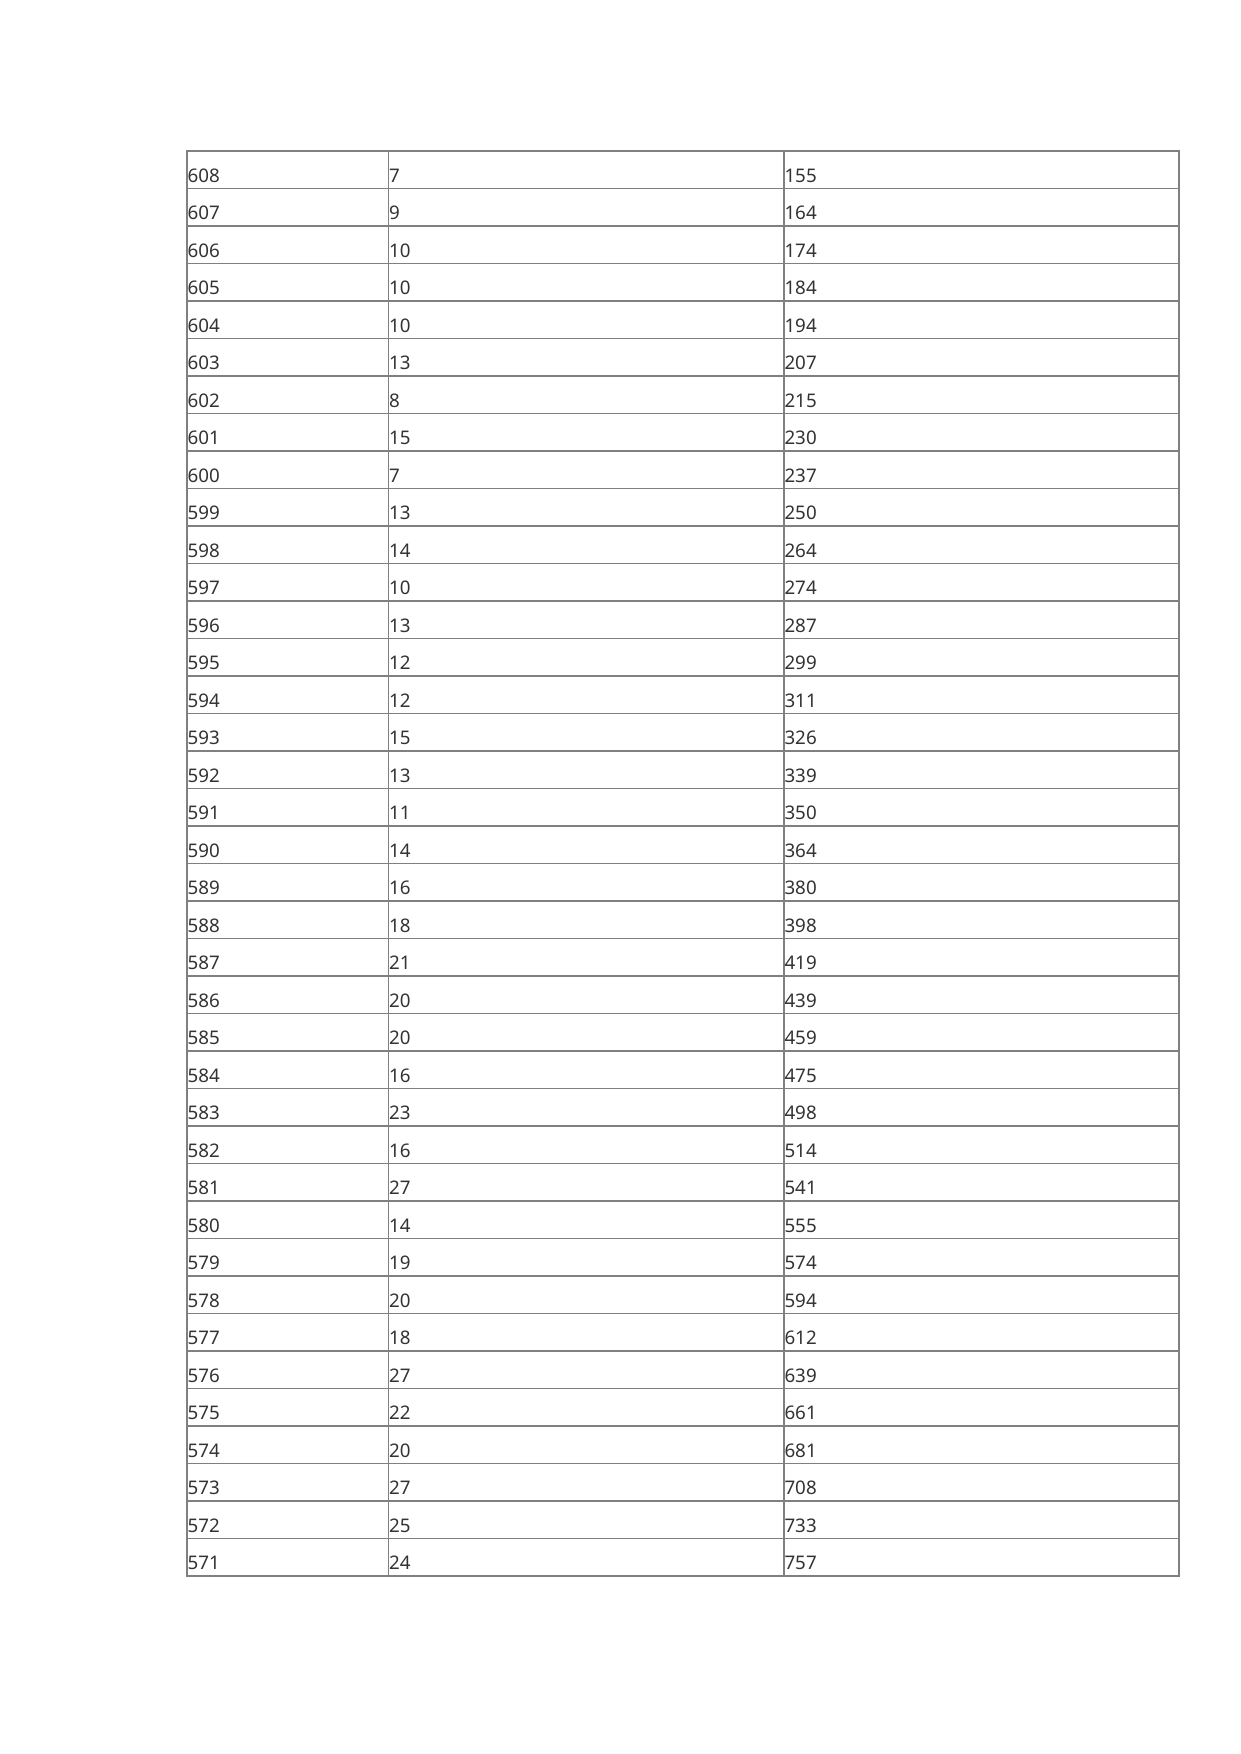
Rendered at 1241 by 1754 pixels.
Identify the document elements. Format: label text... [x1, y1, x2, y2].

table_cell 16 [389, 1127, 783, 1162]
table_cell 604 [188, 302, 388, 337]
table_cell 577 [188, 1314, 388, 1350]
table_cell 603 [188, 339, 388, 375]
table_cell 612 [785, 1314, 1178, 1350]
table_cell 350 [785, 789, 1178, 825]
table_cell 10 [389, 302, 783, 337]
table_cell 27 [389, 1352, 783, 1387]
table_cell 574 [785, 1239, 1178, 1275]
table_cell 274 [785, 564, 1178, 600]
table_cell 598 [188, 527, 388, 562]
table_cell 13 [389, 602, 783, 637]
table_cell 155 [785, 152, 1178, 187]
table_cell 13 [389, 752, 783, 787]
table_cell 311 [785, 677, 1178, 712]
table_cell 380 [785, 864, 1178, 900]
table_cell 250 [785, 489, 1178, 525]
table_cell 12 [389, 639, 783, 675]
table_cell 14 [389, 827, 783, 862]
table_cell 10 [389, 227, 783, 262]
table_cell 174 [785, 227, 1178, 262]
table_cell 12 [389, 677, 783, 712]
table_cell 7 [389, 152, 783, 187]
table_cell 594 [188, 677, 388, 712]
table_cell 600 [188, 452, 388, 487]
table_cell 194 [785, 302, 1178, 337]
table_cell 11 [389, 789, 783, 825]
table_cell 733 [785, 1502, 1178, 1537]
table_cell 7 [389, 452, 783, 487]
table_cell 593 [188, 714, 388, 750]
table_cell 514 [785, 1127, 1178, 1162]
table_cell 18 [389, 902, 783, 937]
table_cell 757 [785, 1539, 1178, 1575]
table_cell 661 [785, 1389, 1178, 1425]
table_cell 14 [389, 1202, 783, 1237]
table_cell 9 [389, 189, 783, 225]
table_cell 574 [188, 1427, 388, 1462]
table_cell 605 [188, 264, 388, 300]
table_cell 580 [188, 1202, 388, 1237]
table_cell 597 [188, 564, 388, 600]
table_cell 27 [389, 1464, 783, 1500]
table_cell 326 [785, 714, 1178, 750]
table_cell 237 [785, 452, 1178, 487]
table_cell 230 [785, 414, 1178, 450]
table_cell 708 [785, 1464, 1178, 1500]
table_cell 681 [785, 1427, 1178, 1462]
table_cell 20 [389, 977, 783, 1012]
table_cell 22 [389, 1389, 783, 1425]
table_cell 607 [188, 189, 388, 225]
table_cell 572 [188, 1502, 388, 1537]
table_cell 339 [785, 752, 1178, 787]
table_cell 573 [188, 1464, 388, 1500]
table_cell 20 [389, 1277, 783, 1312]
table_cell 587 [188, 939, 388, 975]
table_cell 164 [785, 189, 1178, 225]
table_cell 25 [389, 1502, 783, 1537]
table_cell 264 [785, 527, 1178, 562]
table_cell 594 [785, 1277, 1178, 1312]
table_cell 639 [785, 1352, 1178, 1387]
table_cell 14 [389, 527, 783, 562]
table_cell 576 [188, 1352, 388, 1387]
table_cell 215 [785, 377, 1178, 412]
table_cell 575 [188, 1389, 388, 1425]
table_cell 21 [389, 939, 783, 975]
table_cell 19 [389, 1239, 783, 1275]
table_cell 18 [389, 1314, 783, 1350]
table_cell 24 [389, 1539, 783, 1575]
table_cell 27 [389, 1164, 783, 1200]
table_cell 13 [389, 489, 783, 525]
table_cell 592 [188, 752, 388, 787]
table_cell 13 [389, 339, 783, 375]
table_cell 184 [785, 264, 1178, 300]
table_cell 590 [188, 827, 388, 862]
table_cell 10 [389, 564, 783, 600]
table_cell 8 [389, 377, 783, 412]
table_cell 15 [389, 714, 783, 750]
table_cell 16 [389, 864, 783, 900]
table_cell 398 [785, 902, 1178, 937]
table_cell 584 [188, 1052, 388, 1087]
table_cell 16 [389, 1052, 783, 1087]
table_cell 207 [785, 339, 1178, 375]
table_cell 589 [188, 864, 388, 900]
table_cell 582 [188, 1127, 388, 1162]
table_cell 608 [188, 152, 388, 187]
table_cell 578 [188, 1277, 388, 1312]
table_cell 596 [188, 602, 388, 637]
table_cell 20 [389, 1427, 783, 1462]
table_cell 364 [785, 827, 1178, 862]
table_cell 419 [785, 939, 1178, 975]
table_cell 439 [785, 977, 1178, 1012]
table_cell 10 [389, 264, 783, 300]
table_cell 579 [188, 1239, 388, 1275]
table_cell 459 [785, 1014, 1178, 1050]
table_cell 585 [188, 1014, 388, 1050]
table_cell 15 [389, 414, 783, 450]
table_cell 588 [188, 902, 388, 937]
table_cell 287 [785, 602, 1178, 637]
table_cell 581 [188, 1164, 388, 1200]
table_cell 583 [188, 1089, 388, 1125]
table_cell 606 [188, 227, 388, 262]
table_cell 20 [389, 1014, 783, 1050]
table_cell 599 [188, 489, 388, 525]
table_cell 555 [785, 1202, 1178, 1237]
table_cell 601 [188, 414, 388, 450]
table_cell 475 [785, 1052, 1178, 1087]
table_cell 498 [785, 1089, 1178, 1125]
table_cell 591 [188, 789, 388, 825]
table_cell 586 [188, 977, 388, 1012]
table_cell 299 [785, 639, 1178, 675]
table_cell 571 [188, 1539, 388, 1575]
table_cell 602 [188, 377, 388, 412]
table_cell 23 [389, 1089, 783, 1125]
table_cell 541 [785, 1164, 1178, 1200]
table_cell 595 [188, 639, 388, 675]
